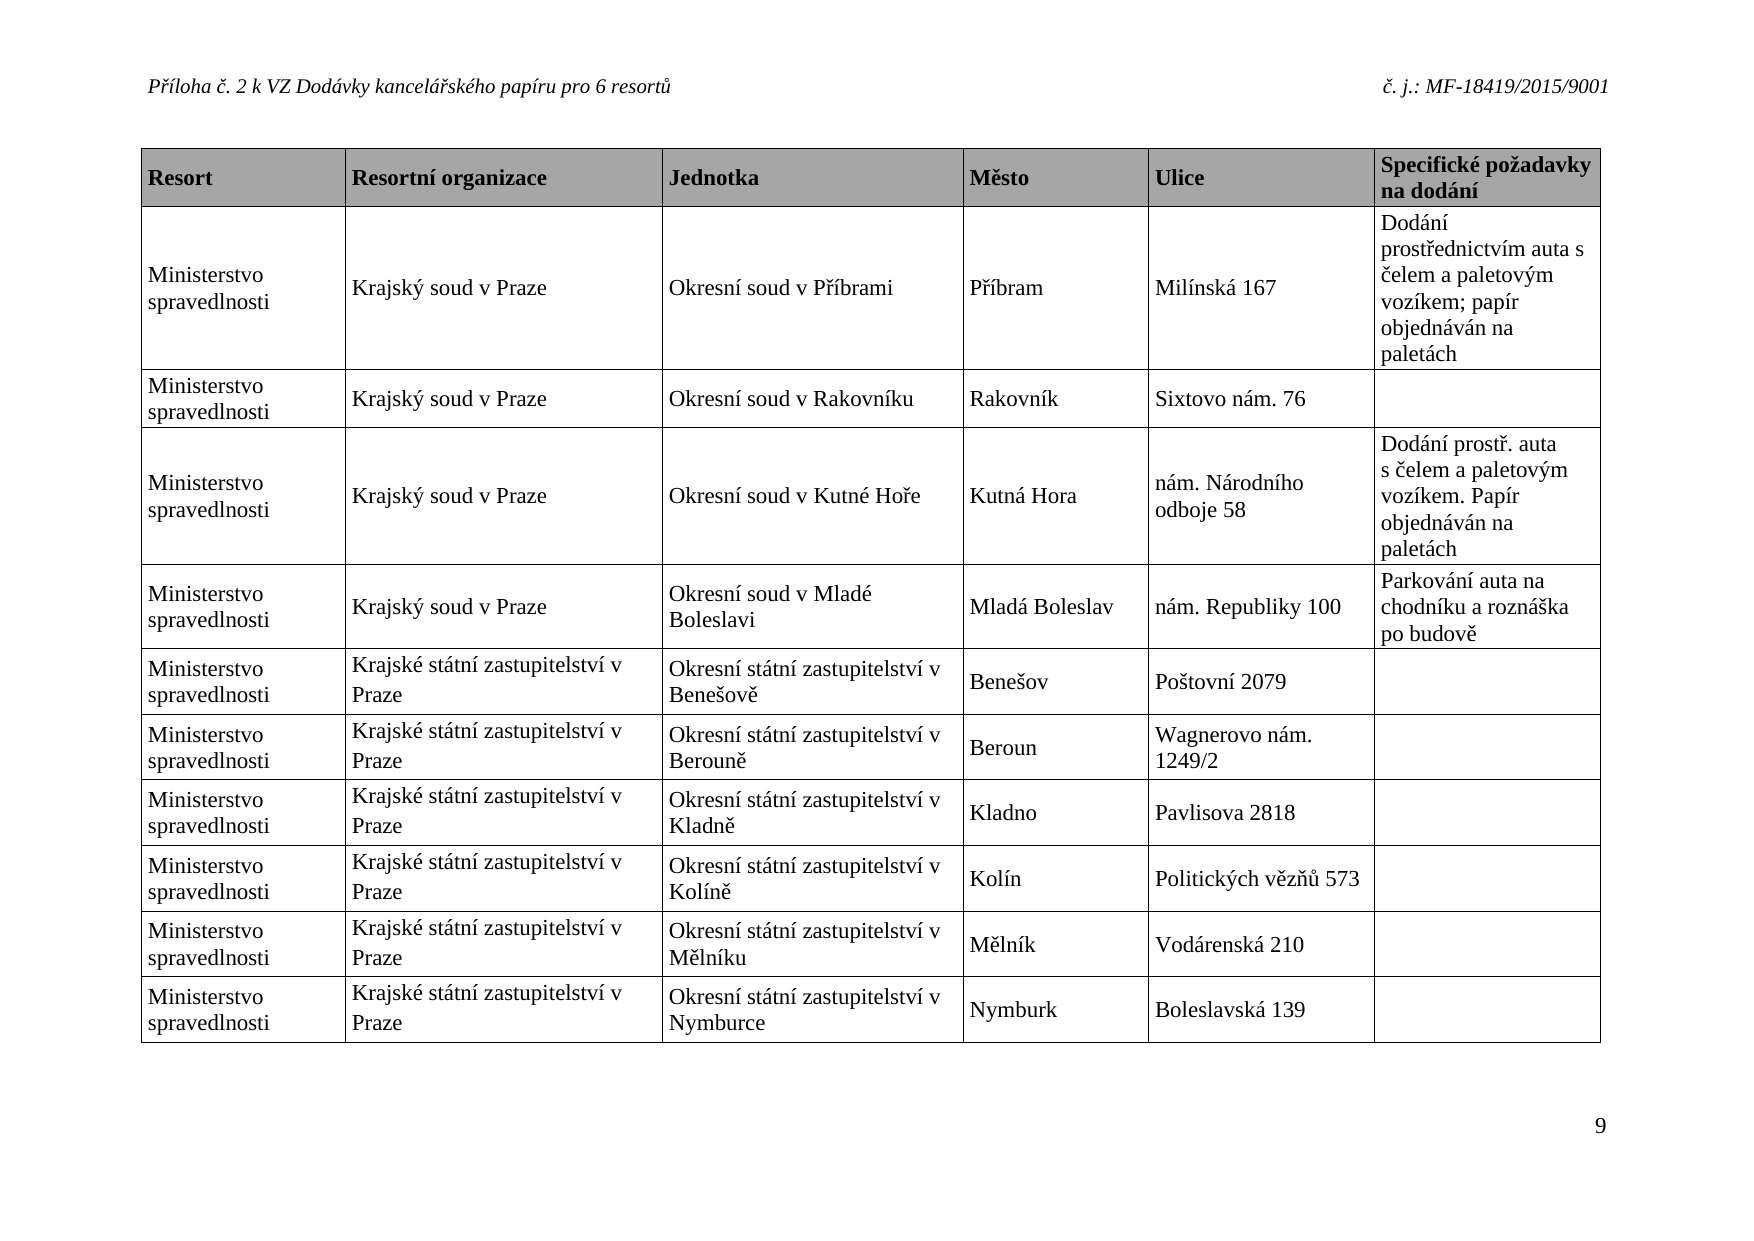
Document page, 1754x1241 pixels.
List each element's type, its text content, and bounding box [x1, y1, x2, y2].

table_cell Ministerstvo spravedlnosti [142, 428, 345, 564]
table_cell Kolín [964, 846, 1148, 911]
table_cell Krajské státní zastupitelství v Praze [346, 780, 662, 845]
table_cell Ministerstvo spravedlnosti [142, 912, 345, 976]
table_cell Okresní státní zastupitelství v Kolíně [663, 846, 963, 911]
table_cell Krajské státní zastupitelství v Praze [346, 715, 662, 779]
table_header Město [964, 149, 1148, 206]
table_header Specifické požadavky na dodání [1375, 149, 1600, 206]
table_header Resortní organizace [346, 149, 662, 206]
table_cell Milínská 167 [1149, 207, 1374, 369]
table_cell nám. Národního odboje 58 [1149, 428, 1374, 564]
table_cell Krajské státní zastupitelství v Praze [346, 846, 662, 911]
table_header Ulice [1149, 149, 1374, 206]
table_cell Okresní státní zastupitelství v Mělníku [663, 912, 963, 976]
table_cell Ministerstvo spravedlnosti [142, 977, 345, 1042]
table_cell Ministerstvo spravedlnosti [142, 649, 345, 714]
table_cell Dodání prostřednictvím auta s čelem a paletovým vozíkem; papír objednáván na paletách [1375, 207, 1600, 369]
table_cell Dodání prostř. auta s čelem a paletovým vozíkem. Papír objednáván na paletách [1375, 428, 1600, 564]
table_cell Pavlisova 2818 [1149, 780, 1374, 845]
table_cell Okresní soud v Mladé Boleslavi [663, 565, 963, 648]
table_cell Wagnerovo nám. 1249/2 [1149, 715, 1374, 779]
table_cell Krajský soud v Praze [346, 565, 662, 648]
table_cell Mělník [964, 912, 1148, 976]
table_cell Ministerstvo spravedlnosti [142, 370, 345, 427]
table_cell nám. Republiky 100 [1149, 565, 1374, 648]
table_cell Ministerstvo spravedlnosti [142, 565, 345, 648]
table_cell Kutná Hora [964, 428, 1148, 564]
table_cell Politických vězňů 573 [1149, 846, 1374, 911]
table_cell Krajské státní zastupitelství v Praze [346, 912, 662, 976]
table_cell [1375, 977, 1600, 1042]
table_cell Okresní soud v Rakovníku [663, 370, 963, 427]
table_cell Krajské státní zastupitelství v Praze [346, 977, 662, 1042]
table_cell Krajské státní zastupitelství v Praze [346, 649, 662, 714]
table_cell Okresní státní zastupitelství v Benešově [663, 649, 963, 714]
table_cell Okresní státní zastupitelství v Nymburce [663, 977, 963, 1042]
table_cell Beroun [964, 715, 1148, 779]
table_cell Příbram [964, 207, 1148, 369]
table_cell [1375, 370, 1600, 427]
table_header Resort [142, 149, 345, 206]
table_cell Okresní státní zastupitelství v Kladně [663, 780, 963, 845]
table_cell Kladno [964, 780, 1148, 845]
table_header Jednotka [663, 149, 963, 206]
table_cell Vodárenská 210 [1149, 912, 1374, 976]
table_cell Mladá Boleslav [964, 565, 1148, 648]
table_cell [1375, 715, 1600, 779]
table_cell Okresní soud v Příbrami [663, 207, 963, 369]
table_cell Rakovník [964, 370, 1148, 427]
table_cell Ministerstvo spravedlnosti [142, 846, 345, 911]
table_cell Krajský soud v Praze [346, 428, 662, 564]
table_cell Okresní státní zastupitelství v Berouně [663, 715, 963, 779]
table_cell Ministerstvo spravedlnosti [142, 715, 345, 779]
table_cell Benešov [964, 649, 1148, 714]
table_cell Okresní soud v Kutné Hoře [663, 428, 963, 564]
table_cell [1375, 649, 1600, 714]
table_cell Krajský soud v Praze [346, 207, 662, 369]
table_cell Poštovní 2079 [1149, 649, 1374, 714]
table_cell Sixtovo nám. 76 [1149, 370, 1374, 427]
table_cell Nymburk [964, 977, 1148, 1042]
table_cell Parkování auta na chodníku a roznáška po budově [1375, 565, 1600, 648]
table_cell Ministerstvo spravedlnosti [142, 780, 345, 845]
table_cell Krajský soud v Praze [346, 370, 662, 427]
table_cell [1375, 780, 1600, 845]
table_cell Boleslavská 139 [1149, 977, 1374, 1042]
table_cell [1375, 846, 1600, 911]
table_cell Ministerstvo spravedlnosti [142, 207, 345, 369]
table_cell [1375, 912, 1600, 976]
